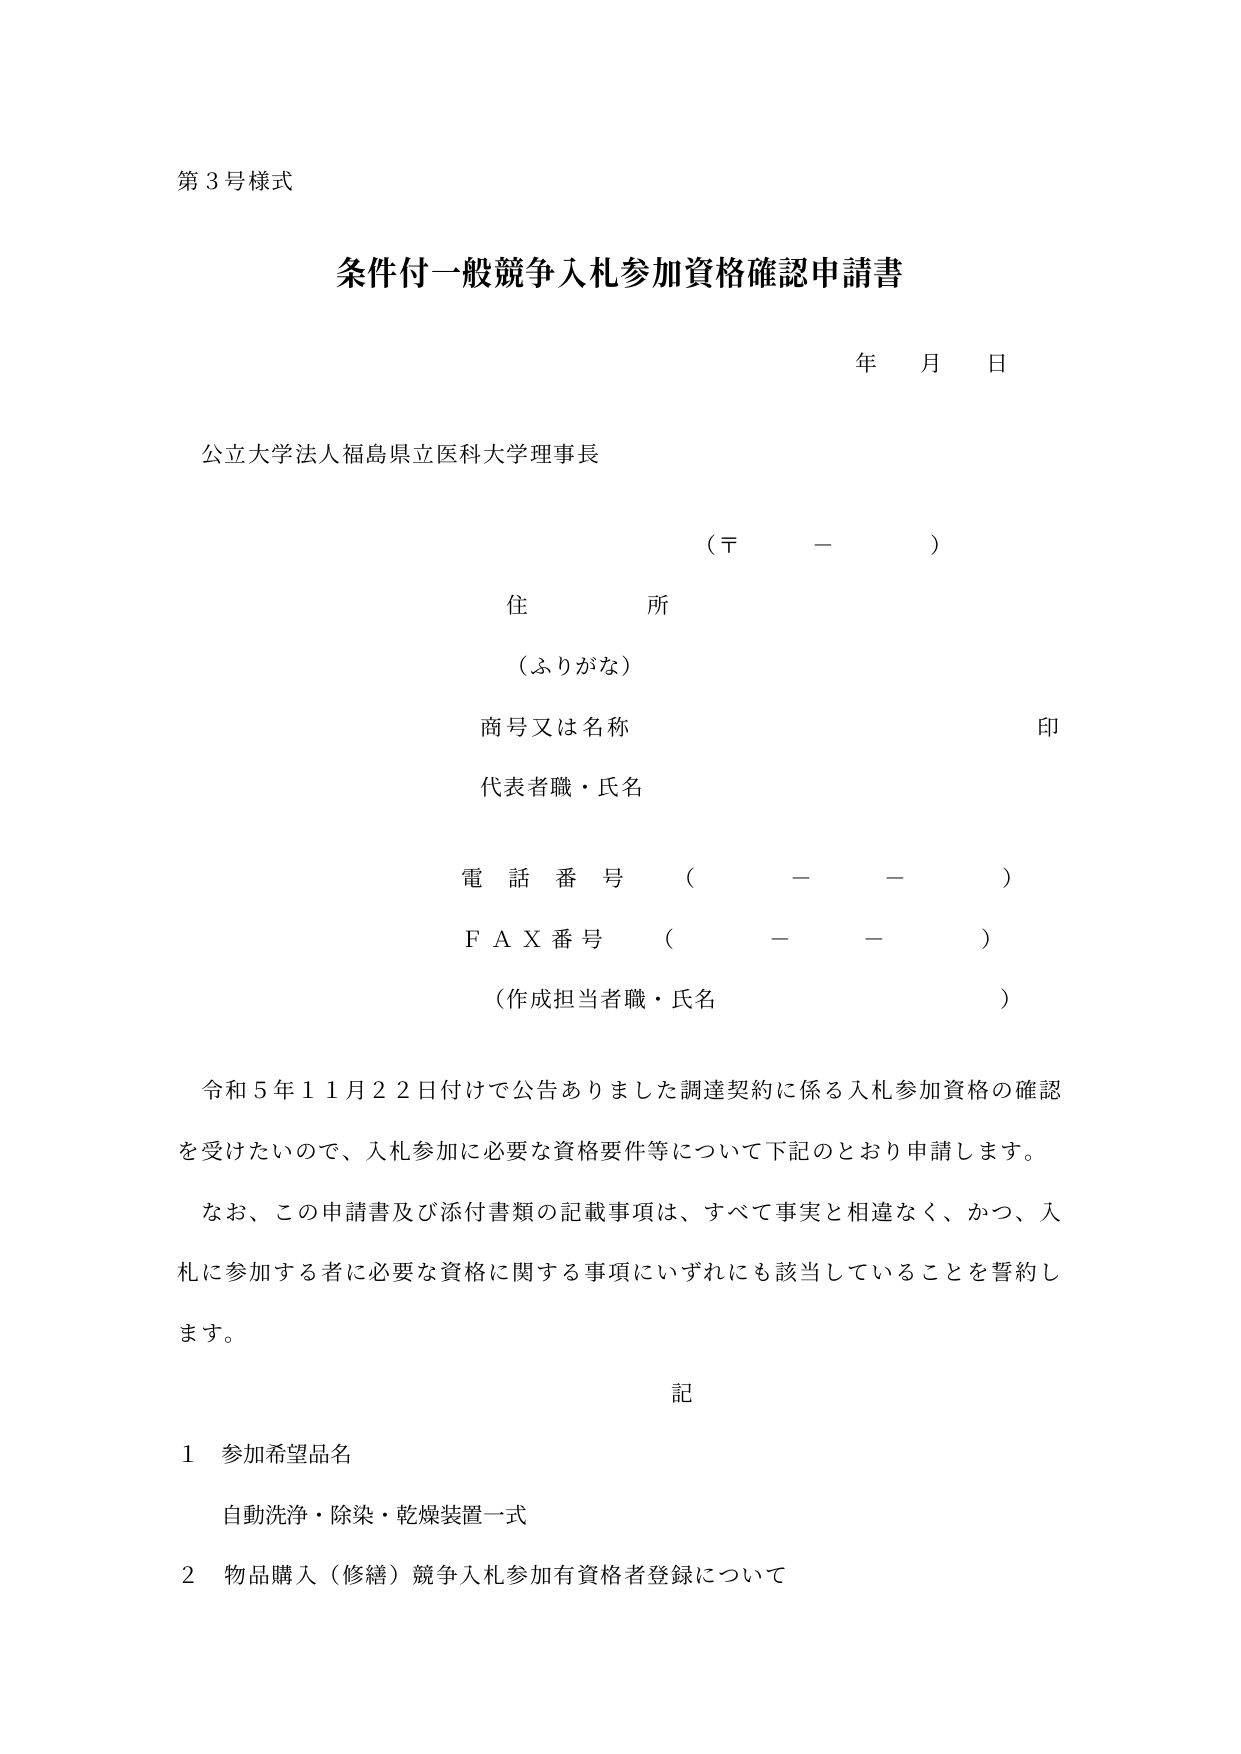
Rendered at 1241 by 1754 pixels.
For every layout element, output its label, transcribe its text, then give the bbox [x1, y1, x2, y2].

text 公立大学法人福島県立医科大学理事長 [177, 422, 1063, 483]
text 条件付一般競争入札参加資格確認申請書 [177, 240, 1063, 301]
text Ｆ Ａ Ｘ 番 号 （ － － ） [177, 907, 1063, 968]
text （ふりがな） [177, 634, 1063, 695]
text 記 [177, 1362, 1063, 1423]
text 年 月 日 [177, 331, 1063, 392]
text 第３号様式 [177, 149, 1063, 210]
text ２ 物品購入（修繕）競争入札参加有資格者登録について [177, 1544, 1063, 1604]
text 住 所 [177, 574, 1063, 634]
text （〒 － ） [177, 513, 1063, 574]
text （作成担当者職・氏名 ） [177, 968, 1063, 1028]
text １ 参加希望品名 [177, 1423, 1063, 1483]
text 自動洗浄・除染・乾燥装置一式 [177, 1483, 1063, 1544]
text 令和５年１１月２２日付けで公告ありました調達契約に係る入札参加資格の確認を受けたいので、入札参加に必要な資格要件等について下記のとおり申請します。 [177, 1059, 1063, 1180]
text 電 話 番 号 （ － － ） [177, 847, 1063, 907]
text 商号又は名称 印 代表者職・氏名 [177, 695, 1063, 816]
text なお、この申請書及び添付書類の記載事項は、すべて事実と相違なく、かつ、入札に参加する者に必要な資格に関する事項にいずれにも該当していることを誓約します。 [177, 1180, 1063, 1362]
